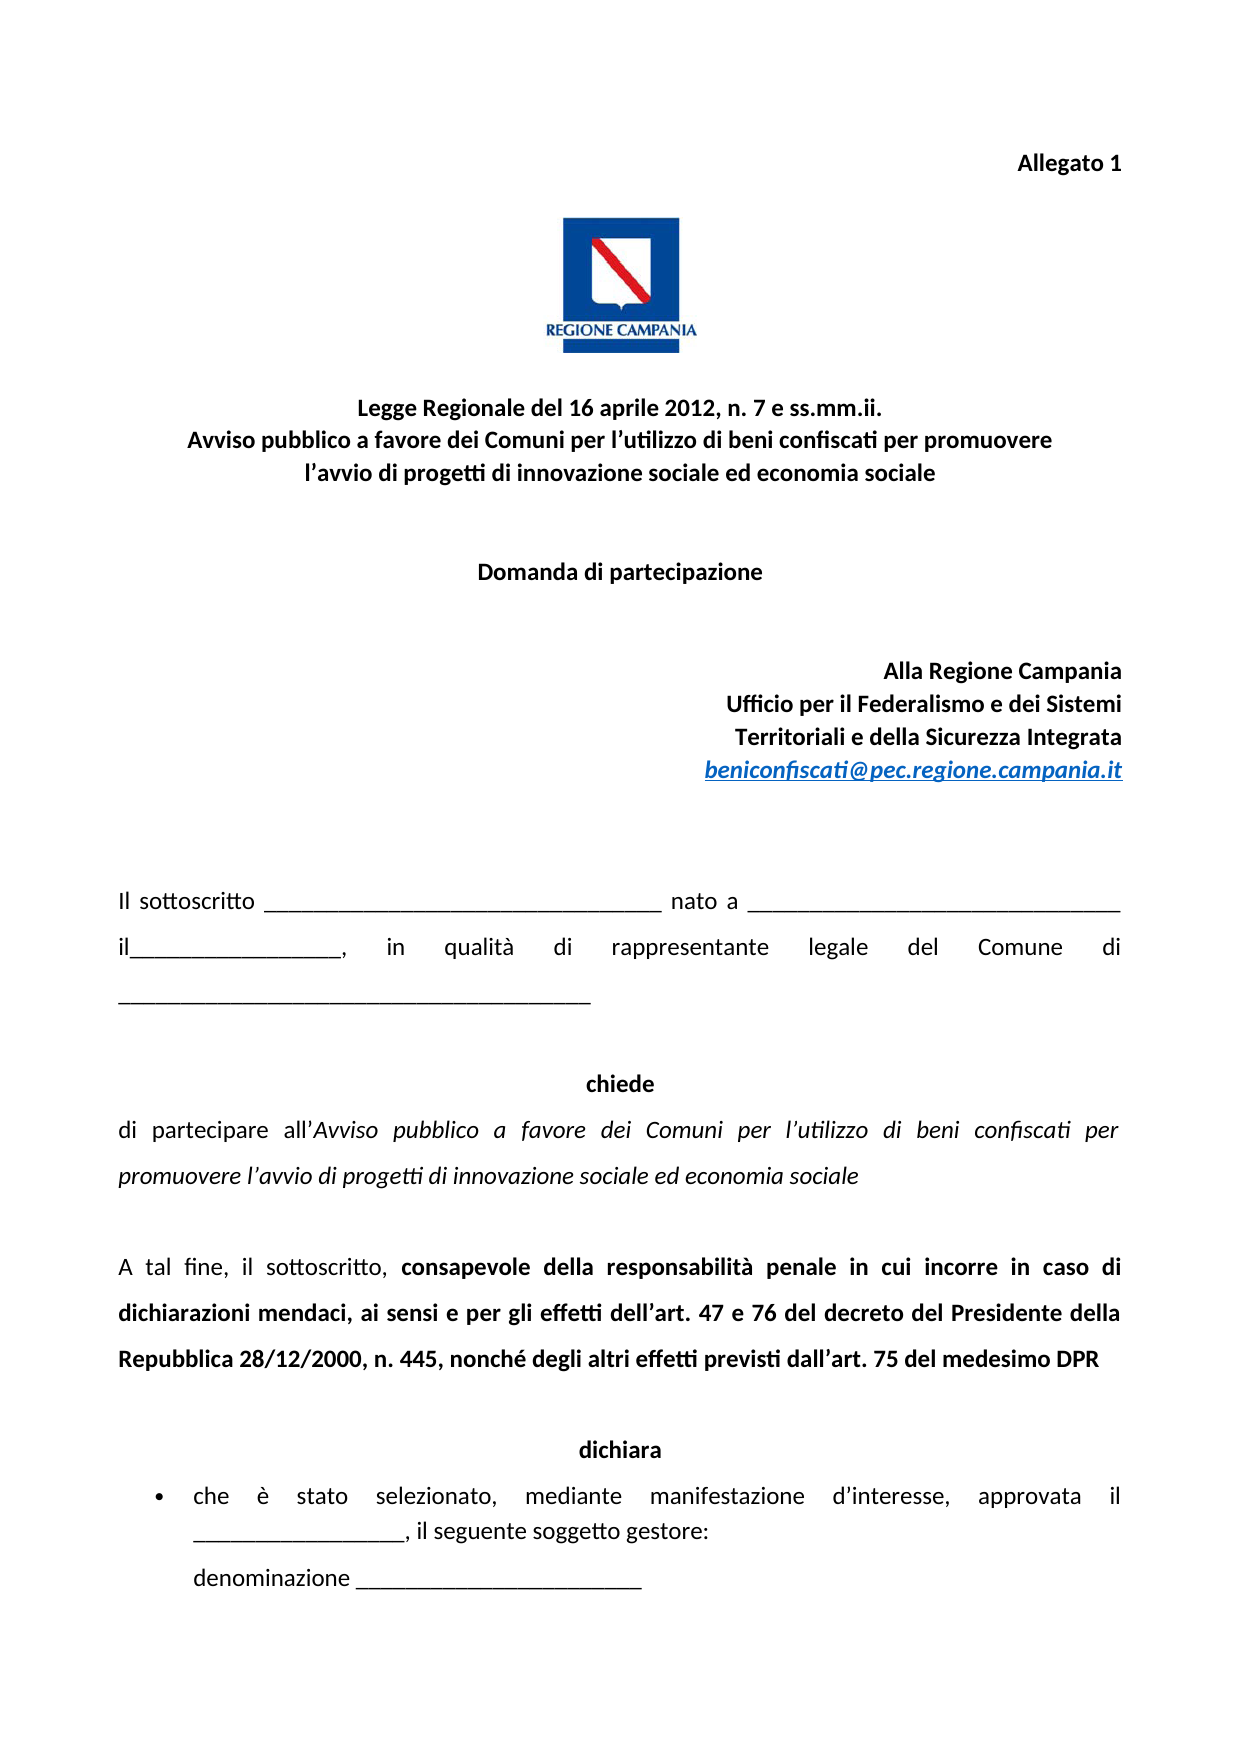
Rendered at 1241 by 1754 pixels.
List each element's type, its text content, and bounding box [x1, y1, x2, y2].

text chiede [118, 1068, 1122, 1099]
text Alla Regione Campania [118, 655, 1122, 686]
text A tal fine, il sottoscritto, consapevole della responsabilità penale in cui incorre in caso di dichiarazioni mendaci, ai sensi e per gli effetti dell’art. 47 e 76 del decreto del Presidente della Repubblica 28/12/2000, n. 445, nonché degli altri effetti previsti dall’art. 75 del medesimo DPR [118, 1251, 1122, 1373]
text l’avvio di progetti di innovazione sociale ed economia sociale [118, 458, 1122, 488]
text Territoriali e della Sicurezza Integrata [118, 721, 1122, 751]
list che è stato selezionato, mediante manifestazione d’interesse, approvata il _________________, il seguente soggetto gestore: [156, 1480, 1122, 1546]
text Domanda di partecipazione [118, 556, 1122, 587]
text di partecipare all’Avviso pubblico a favore dei Comuni per l’utilizzo di beni confiscati per promuovere l’avvio di progetti di innovazione sociale ed economia sociale [118, 1114, 1122, 1190]
text Ufficio per il Federalismo e dei Sistemi [118, 688, 1122, 718]
text Avviso pubblico a favore dei Comuni per l’utilizzo di beni confiscati per promuovere [118, 425, 1122, 455]
text Il sottoscritto ________________________________ nato a ______________________________ il_________________, in qualità di rappresentante legale del Comune di ______________________________________ [118, 886, 1122, 1007]
text dichiara [118, 1434, 1122, 1465]
text denominazione _______________________ [193, 1562, 1122, 1593]
text Legge Regionale del 16 aprile 2012, n. 7 e ss.mm.ii. [118, 392, 1122, 422]
text beniconfiscati@pec.regione.campania.it [118, 754, 1122, 784]
text Allegato 1 [118, 148, 1122, 178]
